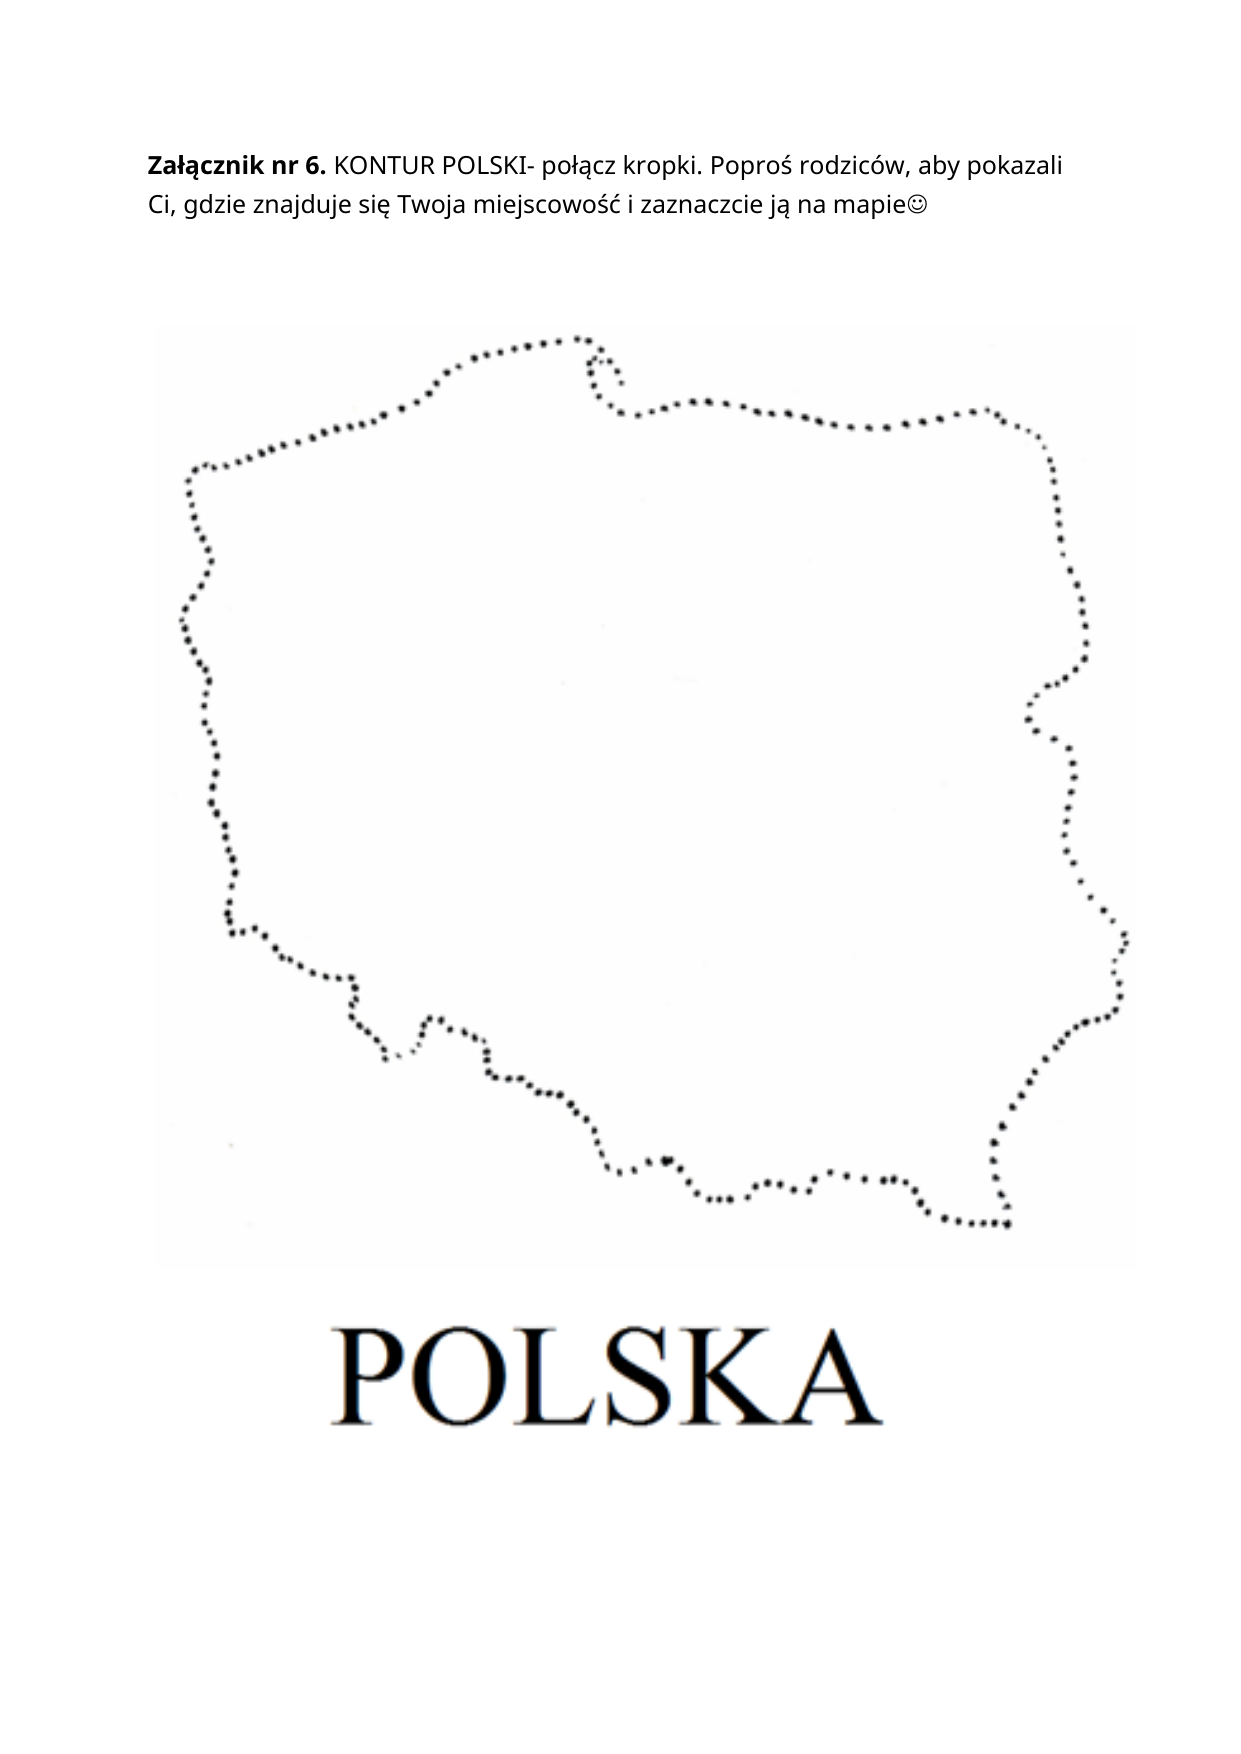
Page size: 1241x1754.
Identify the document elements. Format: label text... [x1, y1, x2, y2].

picture [147, 299, 1142, 1474]
text Załącznik nr 6. KONTUR POLSKI- połącz kropki. Poproś rodziców, aby pokazali Ci, gdzie znajduje się Twoja miejscowość i zaznaczcie ją na mapie [148, 148, 1093, 221]
